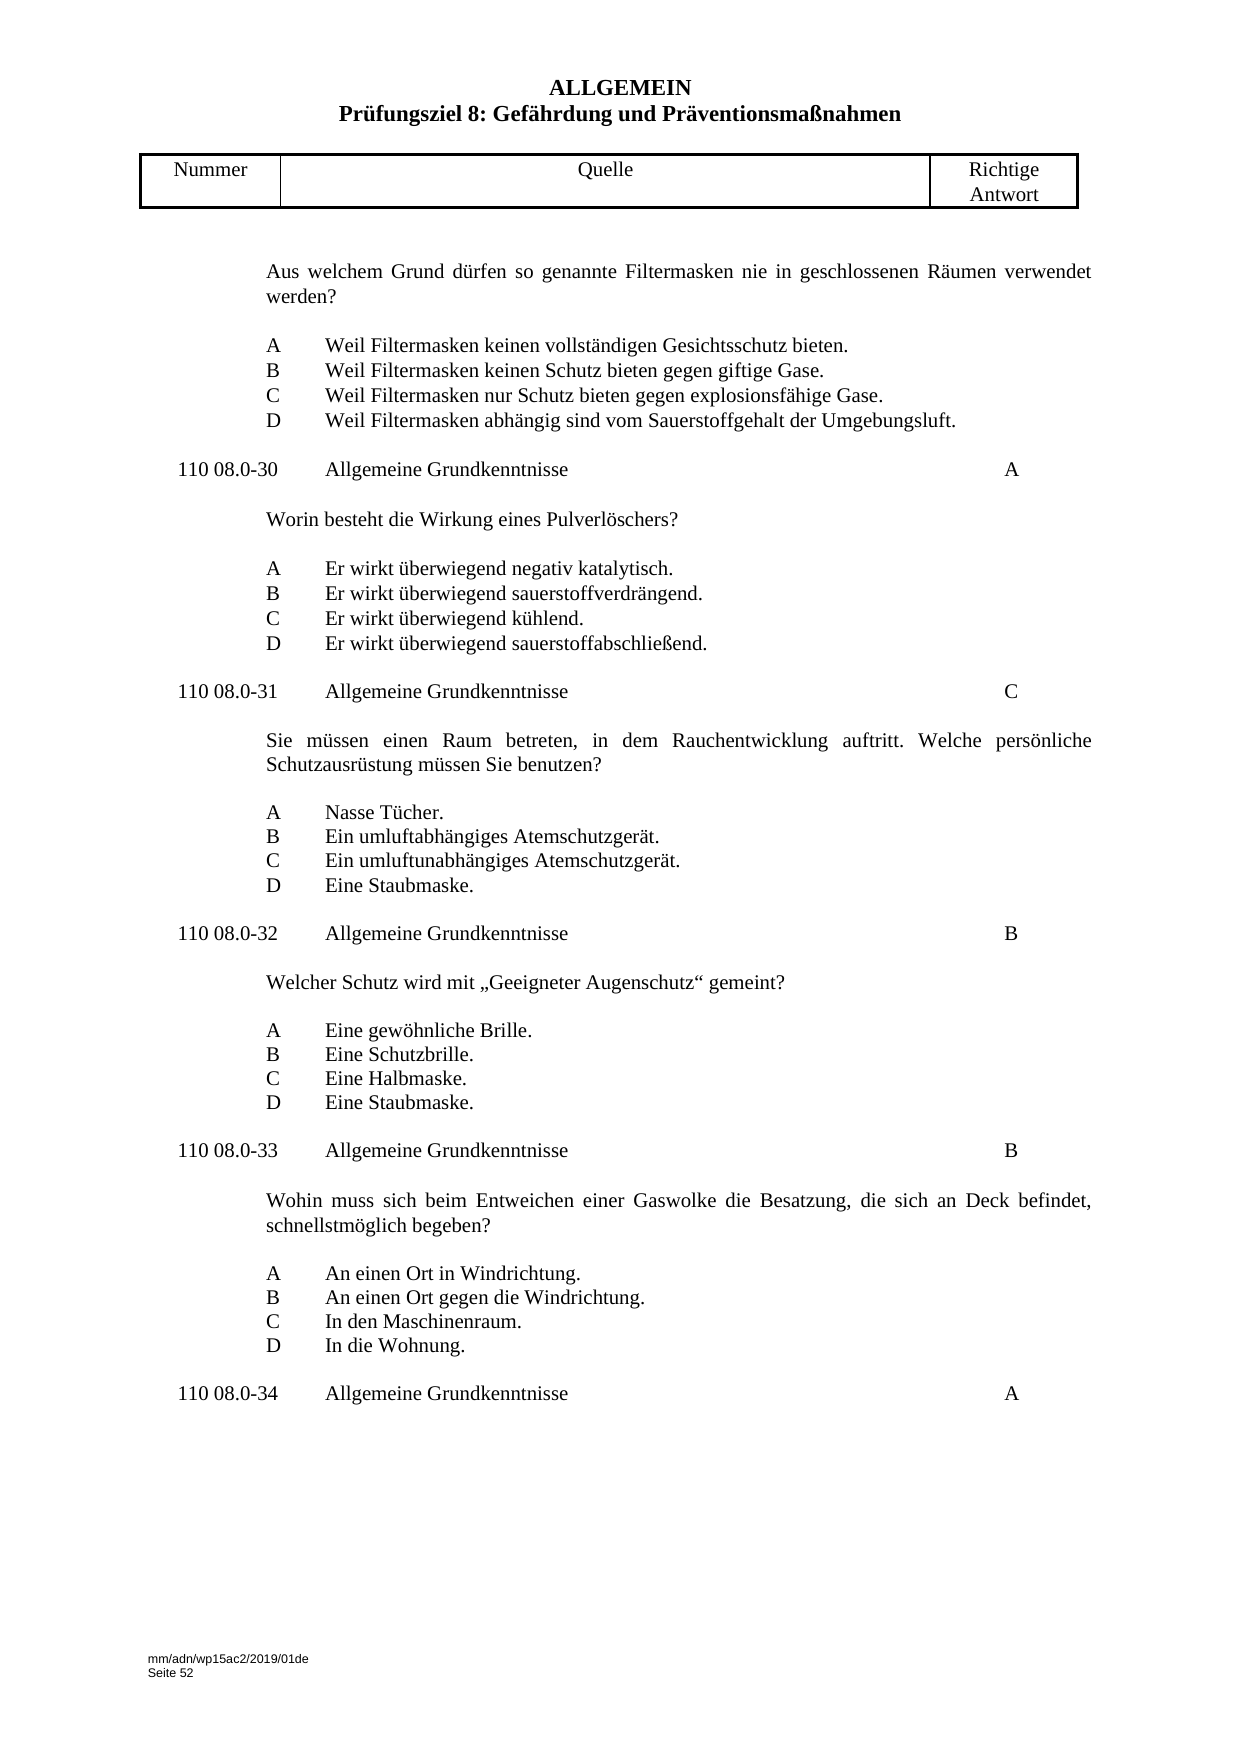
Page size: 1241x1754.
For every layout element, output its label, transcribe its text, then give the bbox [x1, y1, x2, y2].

text C Ein umluftunabhängiges Atemschutzgerät. [148, 848, 1093, 872]
text A An einen Ort in Windrichtung. [148, 1261, 1093, 1285]
text D Eine Staubmaske. [148, 872, 1093, 897]
text Wohin muss sich beim Entweichen einer Gaswolke die Besatzung, die sich an Deck befindet, schnellstmöglich begeben? [266, 1187, 1093, 1237]
text B An einen Ort gegen die Windrichtung. [148, 1285, 1093, 1309]
text Worin besteht die Wirkung eines Pulverlöschers? [148, 506, 1093, 531]
text B Weil Filtermasken keinen Schutz bieten gegen giftige Gase. [148, 357, 1093, 382]
text D Eine Staubmaske. [148, 1090, 1093, 1114]
text C Eine Halbmaske. [148, 1066, 1093, 1090]
text D In die Wohnung. [148, 1333, 1093, 1357]
text Welcher Schutz wird mit „Geeigneter Augenschutz“ gemeint? [148, 969, 1093, 994]
text 110 08.0-30 Allgemeine Grundkenntnisse A [148, 457, 1093, 481]
text A Eine gewöhnliche Brille. [148, 1018, 1093, 1042]
text C In den Maschinenraum. [148, 1309, 1093, 1333]
text B Eine Schutzbrille. [148, 1042, 1093, 1066]
text 110 08.0-34 Allgemeine Grundkenntnisse A [148, 1381, 1093, 1405]
text B Ein umluftabhängiges Atemschutzgerät. [148, 824, 1093, 848]
text C Er wirkt überwiegend kühlend. [148, 605, 1093, 630]
text 110 08.0-32 Allgemeine Grundkenntnisse B [148, 921, 1093, 945]
text D Er wirkt überwiegend sauerstoffabschließend. [148, 630, 1093, 655]
text D Weil Filtermasken abhängig sind vom Sauerstoffgehalt der Umgebungsluft. [148, 407, 1093, 432]
text 110 08.0-33 Allgemeine Grundkenntnisse B [148, 1138, 1093, 1162]
text Sie müssen einen Raum betreten, in dem Rauchentwicklung auftritt. Welche persönliche Schutzausrüstung müssen Sie benutzen? [266, 727, 1093, 776]
text A Weil Filtermasken keinen vollständigen Gesichtsschutz bieten. [148, 333, 1093, 357]
text B Er wirkt überwiegend sauerstoffverdrängend. [148, 580, 1093, 605]
text A Er wirkt überwiegend negativ katalytisch. [148, 556, 1093, 580]
text 110 08.0-31 Allgemeine Grundkenntnisse C [148, 679, 1093, 703]
text Aus welchem Grund dürfen so genannte Filtermasken nie in geschlossenen Räumen verwendet werden? [148, 258, 1093, 308]
text A Nasse Tücher. [148, 800, 1093, 824]
text C Weil Filtermasken nur Schutz bieten gegen explosionsfähige Gase. [148, 382, 1093, 407]
